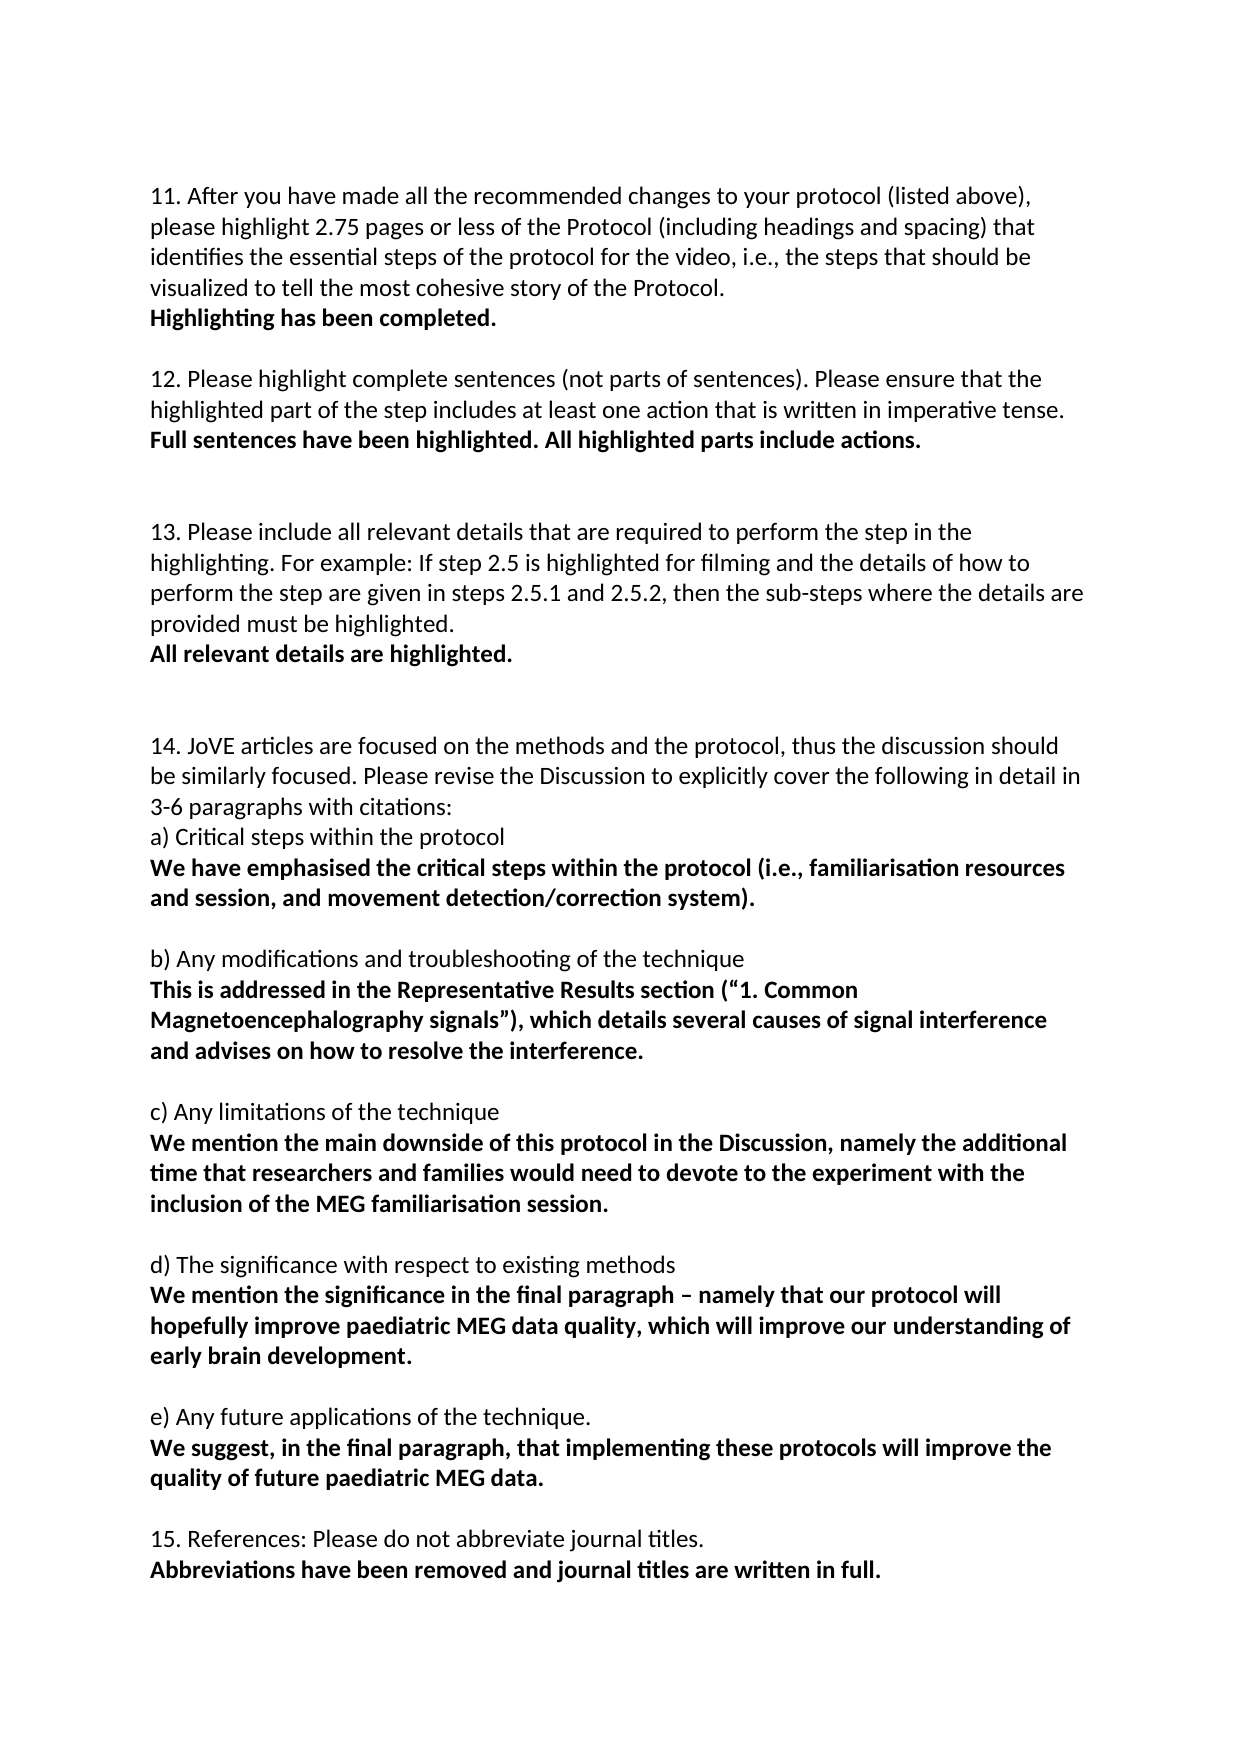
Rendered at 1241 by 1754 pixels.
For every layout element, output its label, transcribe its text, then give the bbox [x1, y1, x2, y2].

text e) Any future applications of the technique. [150, 1371, 1090, 1432]
text 13. Please include all relevant details that are required to perform the step in the highlighting. For example: If step 2.5 is highlighted for filming and the details of how to perform the step are given in steps 2.5.1 and 2.5.2, then the sub-steps where the details are provided must be highlighted. [150, 486, 1090, 638]
list b) Any modifications and troubleshooting of the technique [150, 913, 1090, 974]
text All relevant details are highlighted. [150, 638, 1090, 669]
text We mention the main downside of this protocol in the Discussion, namely the additional time that researchers and families would need to devote to the experiment with the inclusion of the MEG familiarisation session. [150, 1127, 1090, 1218]
text Abbreviations have been removed and journal titles are written in full. [150, 1554, 1090, 1584]
text 12. Please highlight complete sentences (not parts of sentences). Please ensure that the highlighted part of the step includes at least one action that is written in imperative tense. [150, 333, 1090, 425]
text We mention the significance in the final paragraph – namely that our protocol will hopefully improve paediatric MEG data quality, which will improve our understanding of early brain development. [150, 1279, 1090, 1371]
text d) The significance with respect to existing methods [150, 1218, 1090, 1279]
text 15. References: Please do not abbreviate journal titles. [150, 1493, 1090, 1554]
text 14. JoVE articles are focused on the methods and the protocol, thus the discussion should be similarly focused. Please revise the Discussion to explicitly cover the following in detail in 3-6 paragraphs with citations: a) Critical steps within the protocol [150, 699, 1090, 852]
text We have emphasised the critical steps within the protocol (i.e., familiarisation resources and session, and movement detection/correction system). [150, 852, 1090, 913]
list c) Any limitations of the technique [150, 1066, 1090, 1127]
text 11. After you have made all the recommended changes to your protocol (listed above), please highlight 2.75 pages or less of the Protocol (including headings and spacing) that identifies the essential steps of the protocol for the video, i.e., the steps that should be visualized to tell the most cohesive story of the Protocol. [150, 150, 1090, 303]
text This is addressed in the Representative Results section (“1. Common Magnetoencephalography signals”), which details several causes of signal interference and advises on how to resolve the interference. [150, 974, 1090, 1066]
text Highlighting has been completed. [150, 303, 1090, 333]
text Full sentences have been highlighted. All highlighted parts include actions. [150, 425, 1090, 455]
text We suggest, in the final paragraph, that implementing these protocols will improve the quality of future paediatric MEG data. [150, 1432, 1090, 1493]
